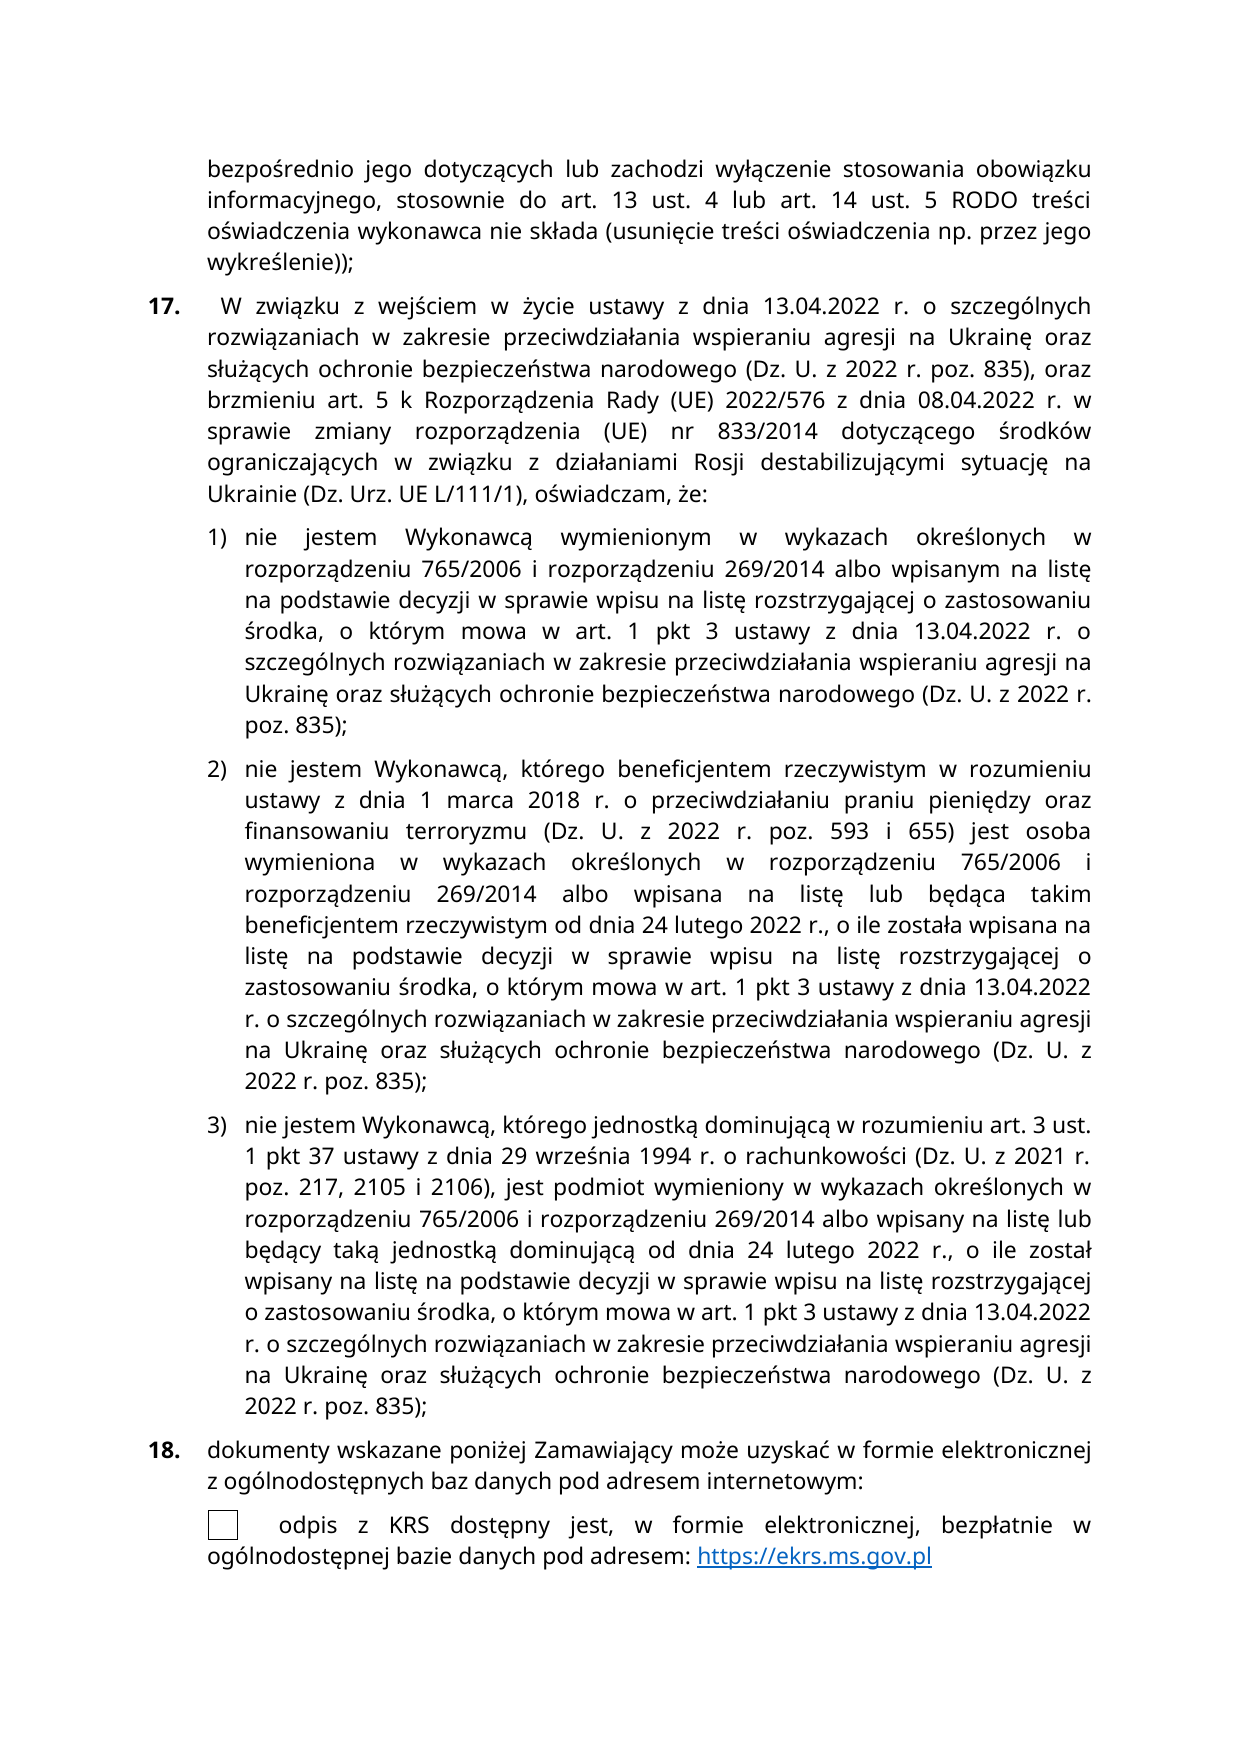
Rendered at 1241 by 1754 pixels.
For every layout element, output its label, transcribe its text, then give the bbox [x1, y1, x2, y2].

list dokumenty wskazane poniżej Zamawiający może uzyskać w formie elektronicznej z ogólnodostępnych baz danych pod adresem internetowym: [148, 1434, 1092, 1496]
text odpis z KRS dostępny jest, w formie elektronicznej, bezpłatnie w ogólnodostępnej bazie danych pod adresem: https://ekrs.ms.gov.pl [207, 1509, 1092, 1571]
list nie jestem Wykonawcą, którego beneficjentem rzeczywistym w rozumieniu ustawy z dnia 1 marca 2018 r. o przeciwdziałaniu praniu pieniędzy oraz finansowaniu terroryzmu (Dz. U. z 2022 r. poz. 593 i 655) jest osoba wymieniona w wykazach określonych w rozporządzeniu 765/2006 i rozporządzeniu 269/2014 albo wpisana na listę lub będąca takim beneficjentem rzeczywistym od dnia 24 lutego 2022 r., o ile została wpisana na listę na podstawie decyzji w sprawie wpisu na listę rozstrzygającej o zastosowaniu środka, o którym mowa w art. 1 pkt 3 ustawy z dnia 13.04.2022 r. o szczególnych rozwiązaniach w zakresie przeciwdziałania wspieraniu agresji na Ukrainę oraz służących ochronie bezpieczeństwa narodowego (Dz. U. z 2022 r. poz. 835); [207, 753, 1092, 1096]
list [148, 153, 1092, 278]
list W związku z wejściem w życie ustawy z dnia 13.04.2022 r. o szczególnych rozwiązaniach w zakresie przeciwdziałania wspieraniu agresji na Ukrainę oraz służących ochronie bezpieczeństwa narodowego (Dz. U. z 2022 r. poz. 835), oraz brzmieniu art. 5 k Rozporządzenia Rady (UE) 2022/576 z dnia 08.04.2022 r. w sprawie zmiany rozporządzenia (UE) nr 833/2014 dotyczącego środków ograniczających w związku z działaniami Rosji destabilizującymi sytuację na Ukrainie (Dz. Urz. UE L/111/1), oświadczam, że: [148, 290, 1092, 509]
list nie jestem Wykonawcą wymienionym w wykazach określonych w rozporządzeniu 765/2006 i rozporządzeniu 269/2014 albo wpisanym na listę na podstawie decyzji w sprawie wpisu na listę rozstrzygającej o zastosowaniu środka, o którym mowa w art. 1 pkt 3 ustawy z dnia 13.04.2022 r. o szczególnych rozwiązaniach w zakresie przeciwdziałania wspieraniu agresji na Ukrainę oraz służących ochronie bezpieczeństwa narodowego (Dz. U. z 2022 r. poz. 835); [207, 521, 1092, 740]
list nie jestem Wykonawcą, którego jednostką dominującą w rozumieniu art. 3 ust. 1 pkt 37 ustawy z dnia 29 września 1994 r. o rachunkowości (Dz. U. z 2021 r. poz. 217, 2105 i 2106), jest podmiot wymieniony w wykazach określonych w rozporządzeniu 765/2006 i rozporządzeniu 269/2014 albo wpisany na listę lub będący taką jednostką dominującą od dnia 24 lutego 2022 r., o ile został wpisany na listę na podstawie decyzji w sprawie wpisu na listę rozstrzygającej o zastosowaniu środka, o którym mowa w art. 1 pkt 3 ustawy z dnia 13.04.2022 r. o szczególnych rozwiązaniach w zakresie przeciwdziałania wspieraniu agresji na Ukrainę oraz służących ochronie bezpieczeństwa narodowego (Dz. U. z 2022 r. poz. 835); [207, 1109, 1092, 1421]
